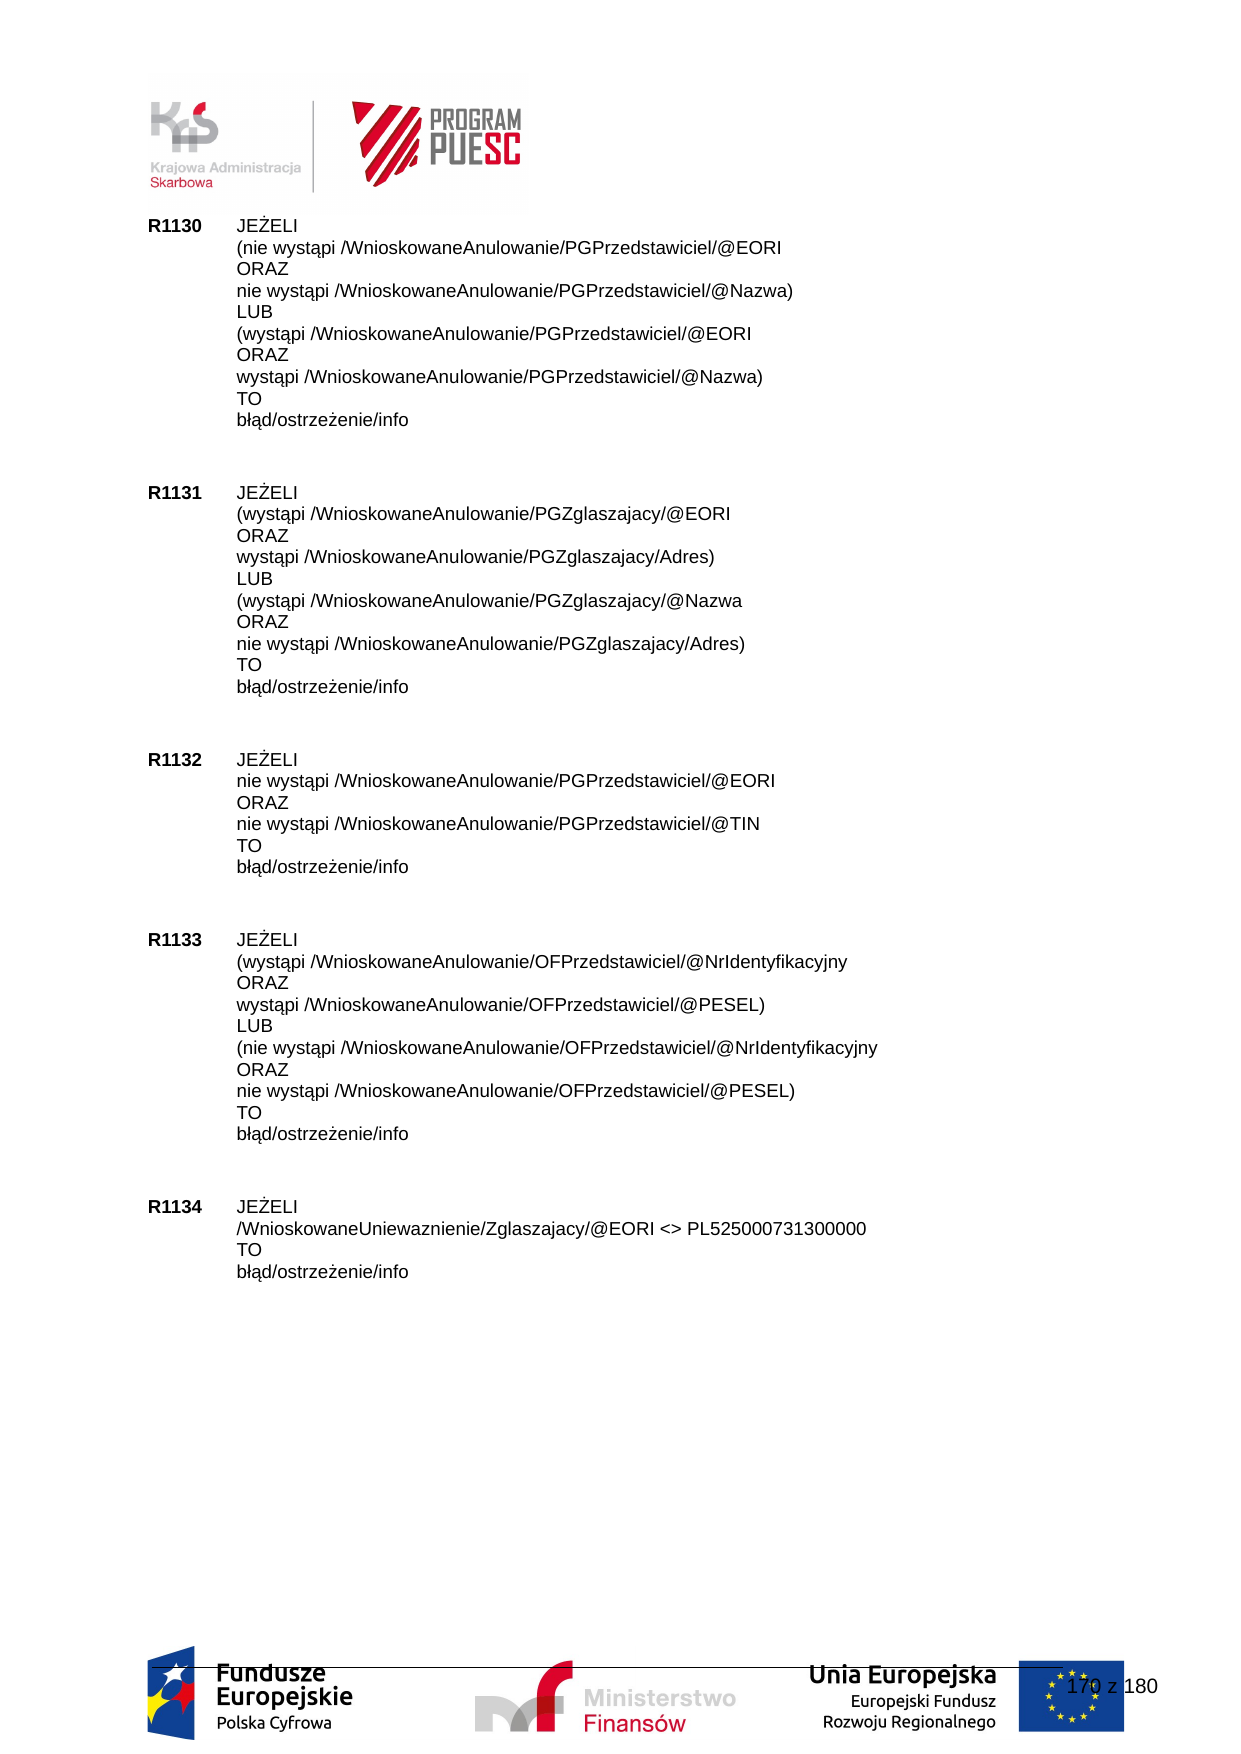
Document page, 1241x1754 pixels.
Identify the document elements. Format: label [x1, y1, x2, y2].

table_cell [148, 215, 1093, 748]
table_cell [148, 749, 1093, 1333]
picture [147, 1646, 1125, 1740]
picture [147, 73, 529, 215]
